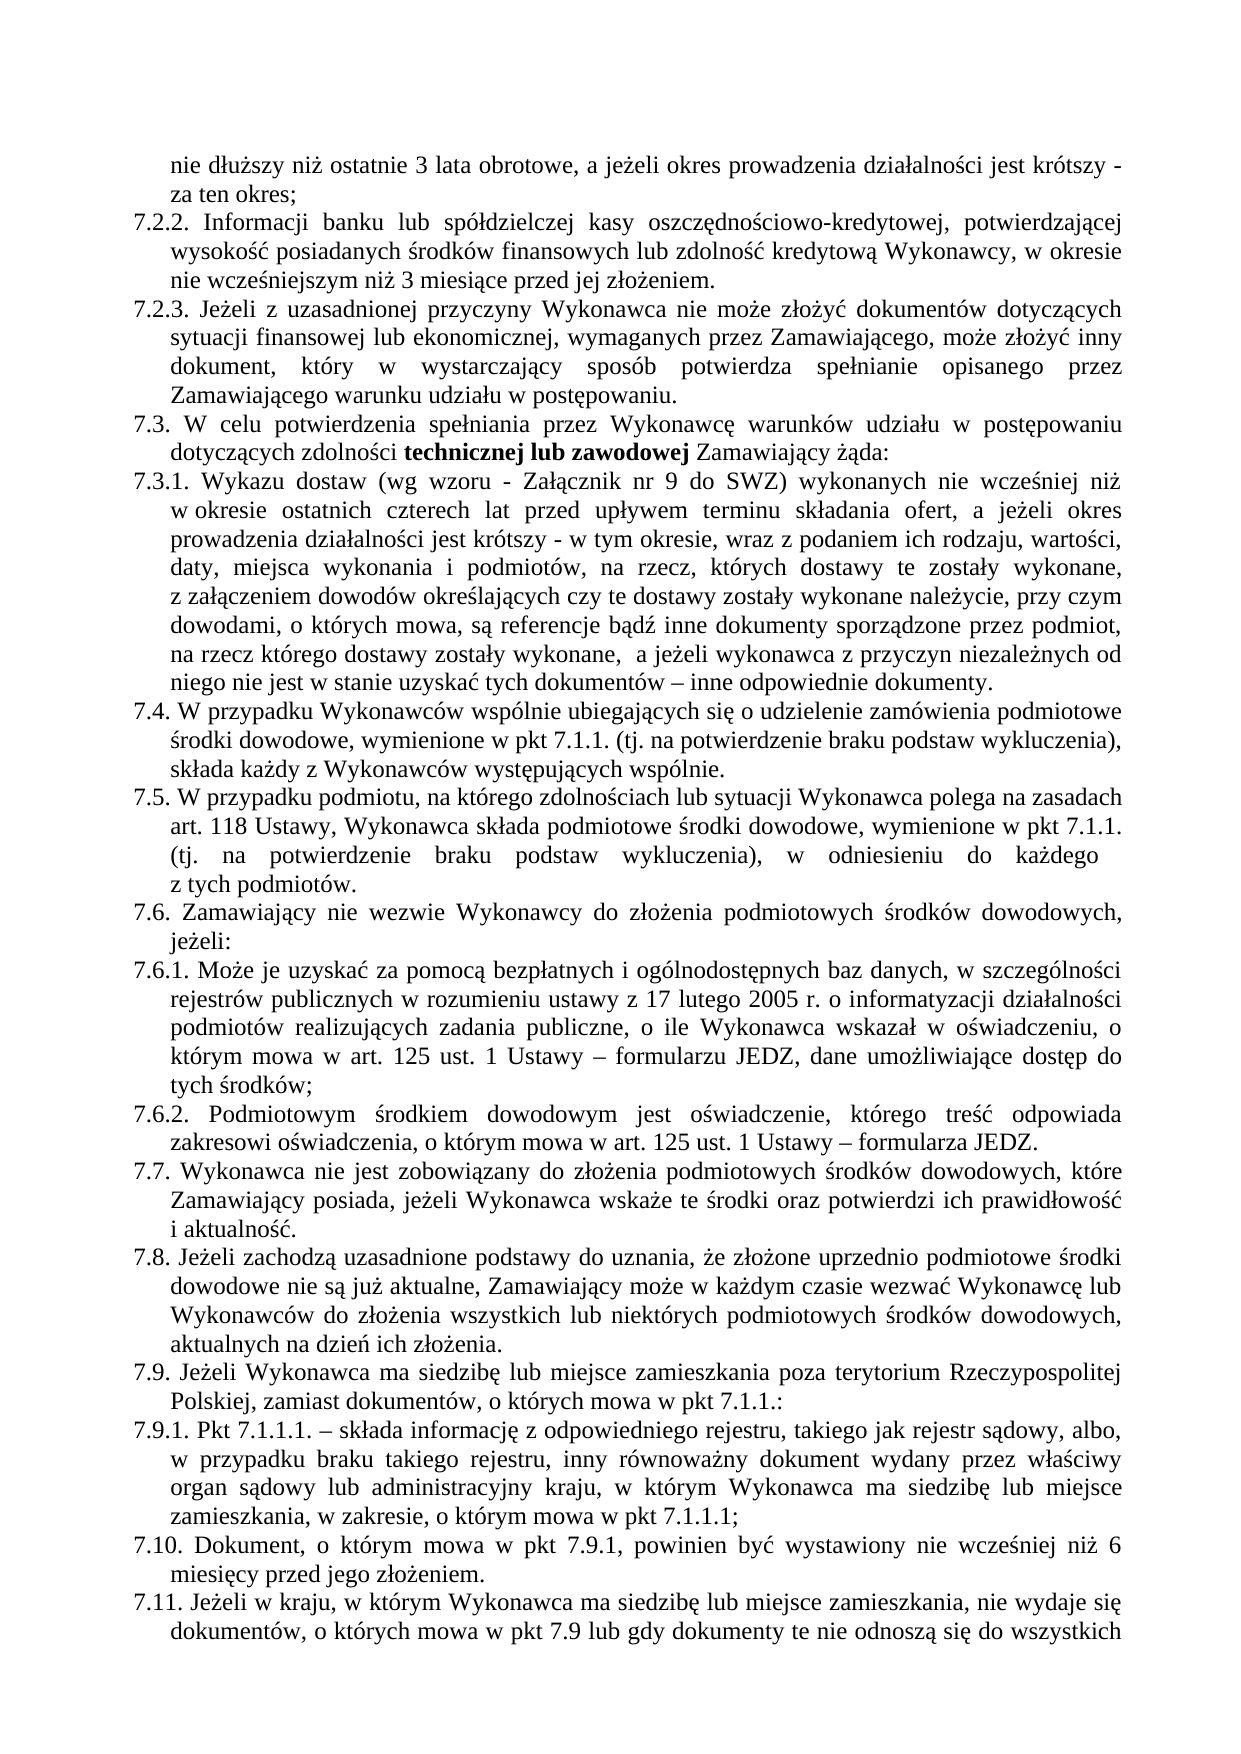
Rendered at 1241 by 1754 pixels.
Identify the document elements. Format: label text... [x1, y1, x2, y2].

text 7.6.1. Może je uzyskać za pomocą bezpłatnych i ogólnodostępnych baz danych, w szczególności rejestrów publicznych w rozumieniu ustawy z 17 lutego 2005 r. o informatyzacji działalności podmiotów realizujących zadania publiczne, o ile Wykonawca wskazał w oświadczeniu, o którym mowa w art. 125 ust. 1 Ustawy – formularzu JEDZ, dane umożliwiające dostęp do tych środków; [133, 955, 1123, 1099]
text 7.3. W celu potwierdzenia spełniania przez Wykonawcę warunków udziału w postępowaniu dotyczących zdolności technicznej lub zawodowej Zamawiający żąda: [133, 409, 1123, 466]
text 7.10. Dokument, o którym mowa w pkt 7.9.1, powinien być wystawiony nie wcześniej niż 6 miesięcy przed jego złożeniem. [133, 1530, 1123, 1587]
text 7.6.2. Podmiotowym środkiem dowodowym jest oświadczenie, którego treść odpowiada zakresowi oświadczenia, o którym mowa w art. 125 ust. 1 Ustawy – formularza JEDZ. [133, 1099, 1123, 1156]
text 7.4. W przypadku Wykonawców wspólnie ubiegających się o udzielenie zamówienia podmiotowe środki dowodowe, wymienione w pkt 7.1.1. (tj. na potwierdzenie braku podstaw wykluczenia), składa każdy z Wykonawców występujących wspólnie. [133, 696, 1123, 782]
text 7.3.1. Wykazu dostaw (wg wzoru - Załącznik nr 9 do SWZ) wykonanych nie wcześniej niż w okresie ostatnich czterech lat przed upływem terminu składania ofert, a jeżeli okres prowadzenia działalności jest krótszy - w tym okresie, wraz z podaniem ich rodzaju, wartości, daty, miejsca wykonania i podmiotów, na rzecz, których dostawy te zostały wykonane, z załączeniem dowodów określających czy te dostawy zostały wykonane należycie, przy czym dowodami, o których mowa, są referencje bądź inne dokumenty sporządzone przez podmiot, na rzecz którego dostawy zostały wykonane, a jeżeli wykonawca z przyczyn niezależnych od niego nie jest w stanie uzyskać tych dokumentów – inne odpowiednie dokumenty. [133, 466, 1123, 696]
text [133, 1587, 1123, 1645]
text 7.6. Zamawiający nie wezwie Wykonawcy do złożenia podmiotowych środków dowodowych, jeżeli: [133, 897, 1123, 955]
text 7.2.2. Informacji banku lub spółdzielczej kasy oszczędnościowo-kredytowej, potwierdzającej wysokość posiadanych środków finansowych lub zdolność kredytową Wykonawcy, w okresie nie wcześniejszym niż 3 miesiące przed jej złożeniem. [133, 207, 1123, 294]
text 7.9. Jeżeli Wykonawca ma siedzibę lub miejsce zamieszkania poza terytorium Rzeczypospolitej Polskiej, zamiast dokumentów, o których mowa w pkt 7.1.1.: [133, 1357, 1123, 1415]
text 7.8. Jeżeli zachodzą uzasadnione podstawy do uznania, że złożone uprzednio podmiotowe środki dowodowe nie są już aktualne, Zamawiający może w każdym czasie wezwać Wykonawcę lub Wykonawców do złożenia wszystkich lub niektórych podmiotowych środków dowodowych, aktualnych na dzień ich złożenia. [133, 1242, 1123, 1357]
text 7.2.3. Jeżeli z uzasadnionej przyczyny Wykonawca nie może złożyć dokumentów dotyczących sytuacji finansowej lub ekonomicznej, wymaganych przez Zamawiającego, może złożyć inny dokument, który w wystarczający sposób potwierdza spełnianie opisanego przez Zamawiającego warunku udziału w postępowaniu. [133, 294, 1123, 409]
text 7.5. W przypadku podmiotu, na którego zdolnościach lub sytuacji Wykonawca polega na zasadach art. 118 Ustawy, Wykonawca składa podmiotowe środki dowodowe, wymienione w pkt 7.1.1. (tj. na potwierdzenie braku podstaw wykluczenia), w odniesieniu do każdego z tych podmiotów. [133, 782, 1123, 897]
text 7.7. Wykonawca nie jest zobowiązany do złożenia podmiotowych środków dowodowych, które Zamawiający posiada, jeżeli Wykonawca wskaże te środki oraz potwierdzi ich prawidłowość i aktualność. [133, 1156, 1123, 1242]
text 7.9.1. Pkt 7.1.1.1. – składa informację z odpowiedniego rejestru, takiego jak rejestr sądowy, albo, w przypadku braku takiego rejestru, inny równoważny dokument wydany przez właściwy organ sądowy lub administracyjny kraju, w którym Wykonawca ma siedzibę lub miejsce zamieszkania, w zakresie, o którym mowa w pkt 7.1.1.1; [133, 1415, 1123, 1530]
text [133, 150, 1123, 207]
